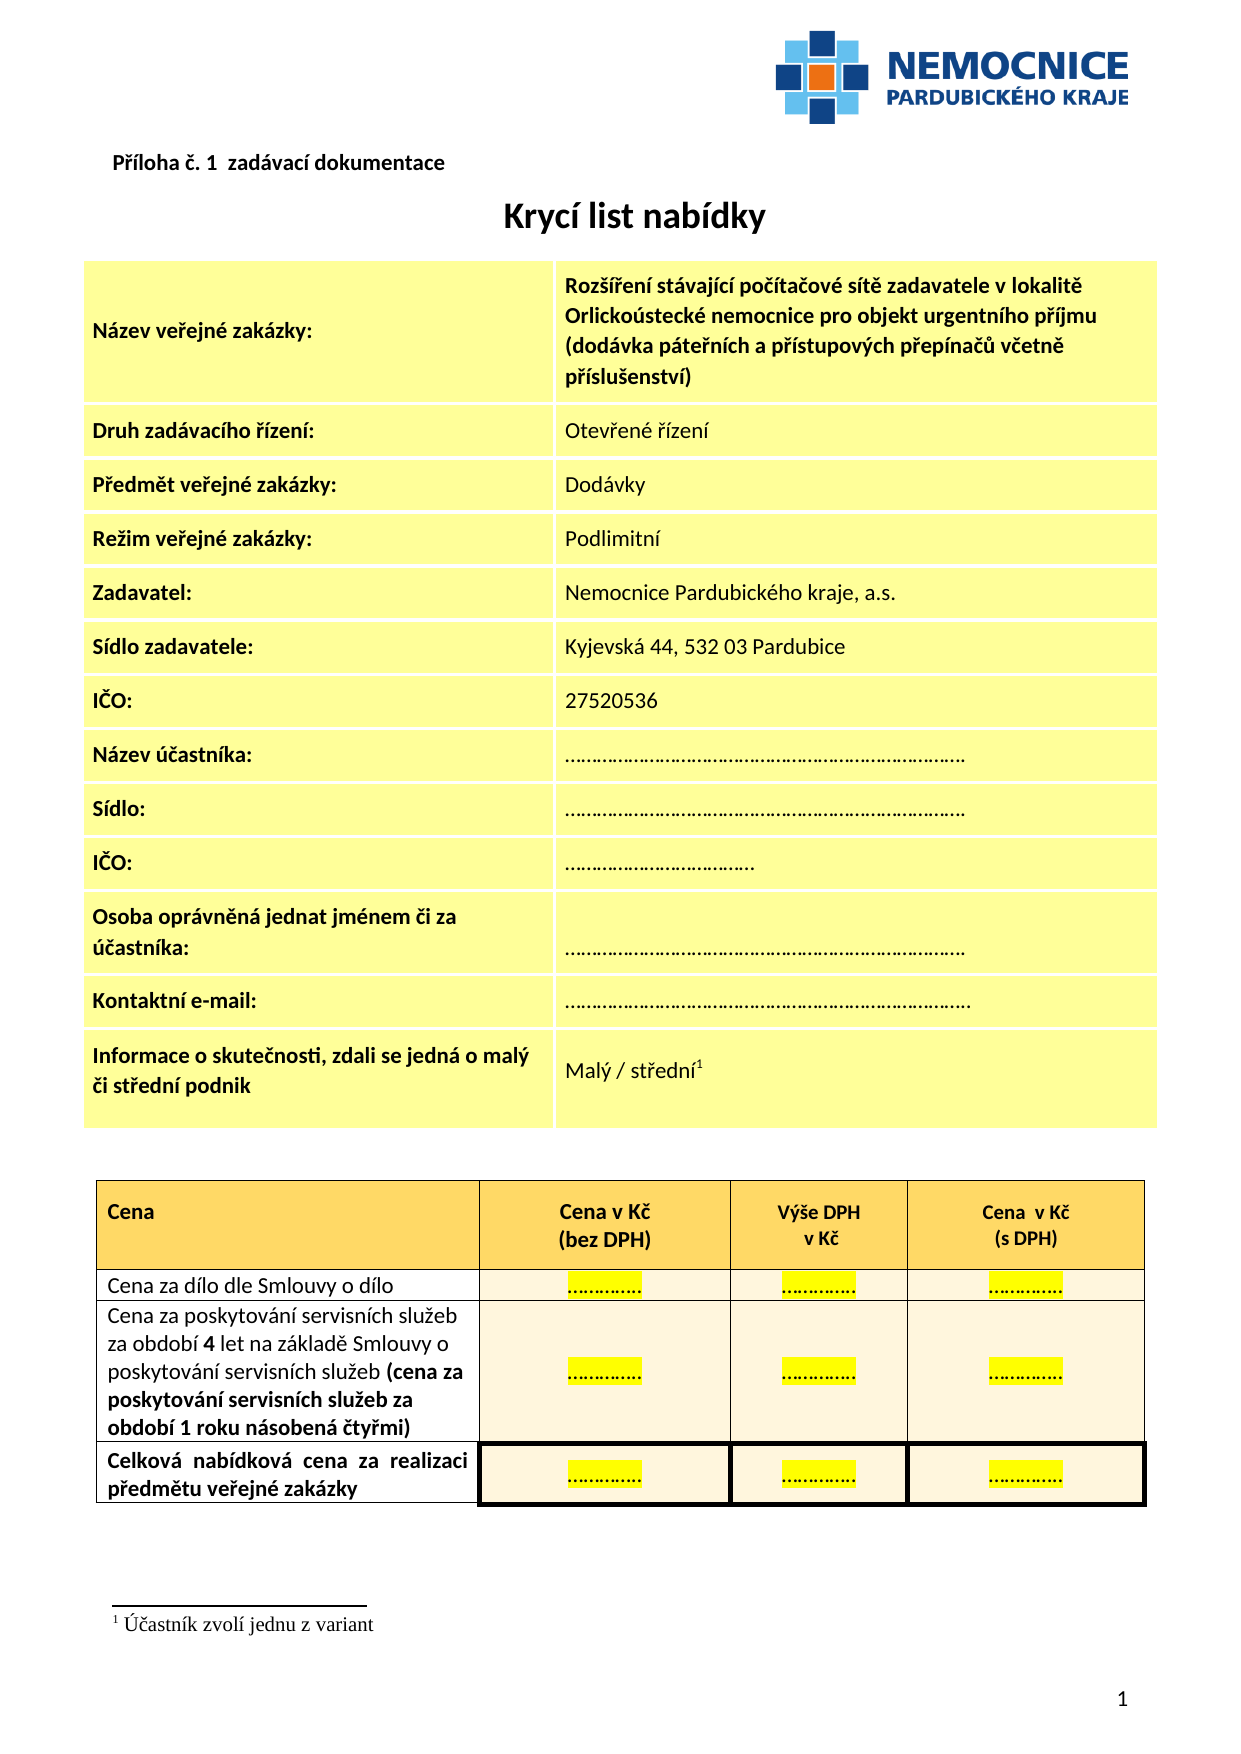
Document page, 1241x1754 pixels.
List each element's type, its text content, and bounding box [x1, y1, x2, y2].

table_header Výše DPH v Kč [731, 1181, 907, 1269]
table_cell Cena za dílo dle Smlouvy o dílo [97, 1270, 479, 1300]
table_cell Sídlo: [84, 784, 553, 835]
table_cell ………….. [480, 1301, 730, 1441]
table_cell Název účastníka: [84, 730, 553, 781]
table_cell Zadavatel: [84, 568, 553, 618]
table_cell ………………………………………………………………….. [556, 976, 1157, 1027]
table_header Cena [97, 1181, 479, 1269]
table_cell Celková nabídková cena za realizaci předmětu veřejné zakázky [97, 1442, 477, 1502]
table_cell Dodávky [556, 460, 1157, 510]
table_cell Režim veřejné zakázky: [84, 514, 553, 564]
table_cell …………………………………………………………………. [556, 892, 1157, 973]
table_cell IČO: [84, 676, 553, 727]
table_cell Cena za poskytování servisních služeb za období 4 let na základě Smlouvy o poskytování servisních služeb (cena za poskytování servisních služeb za období 1 roku násobená čtyřmi) [97, 1301, 479, 1441]
table_cell ………….. [731, 1301, 907, 1441]
table_cell Předmět veřejné zakázky: [84, 460, 553, 510]
table_cell ………….. [731, 1270, 907, 1300]
table_cell Sídlo zadavatele: [84, 622, 553, 673]
table_cell …………………………………………………………………. [556, 730, 1157, 781]
table_header Cena v Kč (s DPH) [908, 1181, 1144, 1269]
table_cell Kontaktní e-mail: [84, 976, 553, 1027]
table_cell ………….. [733, 1446, 905, 1502]
table_cell Informace o skutečnosti, zdali se jedná o malý či střední podnik [84, 1030, 553, 1128]
table_cell ………….. [482, 1446, 728, 1502]
table_cell ………….. [908, 1270, 1144, 1300]
table_cell Osoba oprávněná jednat jménem či za účastníka: [84, 892, 553, 973]
table_header Cena v Kč (bez DPH) [480, 1181, 730, 1269]
table_cell 27520536 [556, 676, 1157, 727]
table_header Název veřejné zakázky: [84, 261, 553, 402]
text Krycí list nabídky [142, 192, 1128, 238]
table_cell ………….. [908, 1301, 1144, 1441]
table_cell Podlimitní [556, 514, 1157, 564]
picture [775, 30, 1128, 125]
table_cell Druh zadávacího řízení: [84, 405, 553, 456]
table_cell Malý / střední [556, 1030, 1157, 1128]
table_cell ………….. [910, 1446, 1142, 1502]
table_cell Nemocnice Pardubického kraje, a.s. [556, 568, 1157, 618]
table_cell ………….. [480, 1270, 730, 1300]
table_cell IČO: [84, 838, 553, 889]
table_cell Kyjevská 44, 532 03 Pardubice [556, 622, 1157, 673]
table_cell Otevřené řízení [556, 405, 1157, 456]
table_cell …………………………………………………………………. [556, 784, 1157, 835]
table_cell ……………………………… [556, 838, 1157, 889]
text Příloha č. 1 zadávací dokumentace [112, 148, 1128, 176]
table_header Rozšíření stávající počítačové sítě zadavatele v lokalitě Orlickoústecké nemocnice pro objekt urgentního příjmu (dodávka páteřních a přístupových přepínačů včetně příslušenství) [556, 261, 1157, 402]
